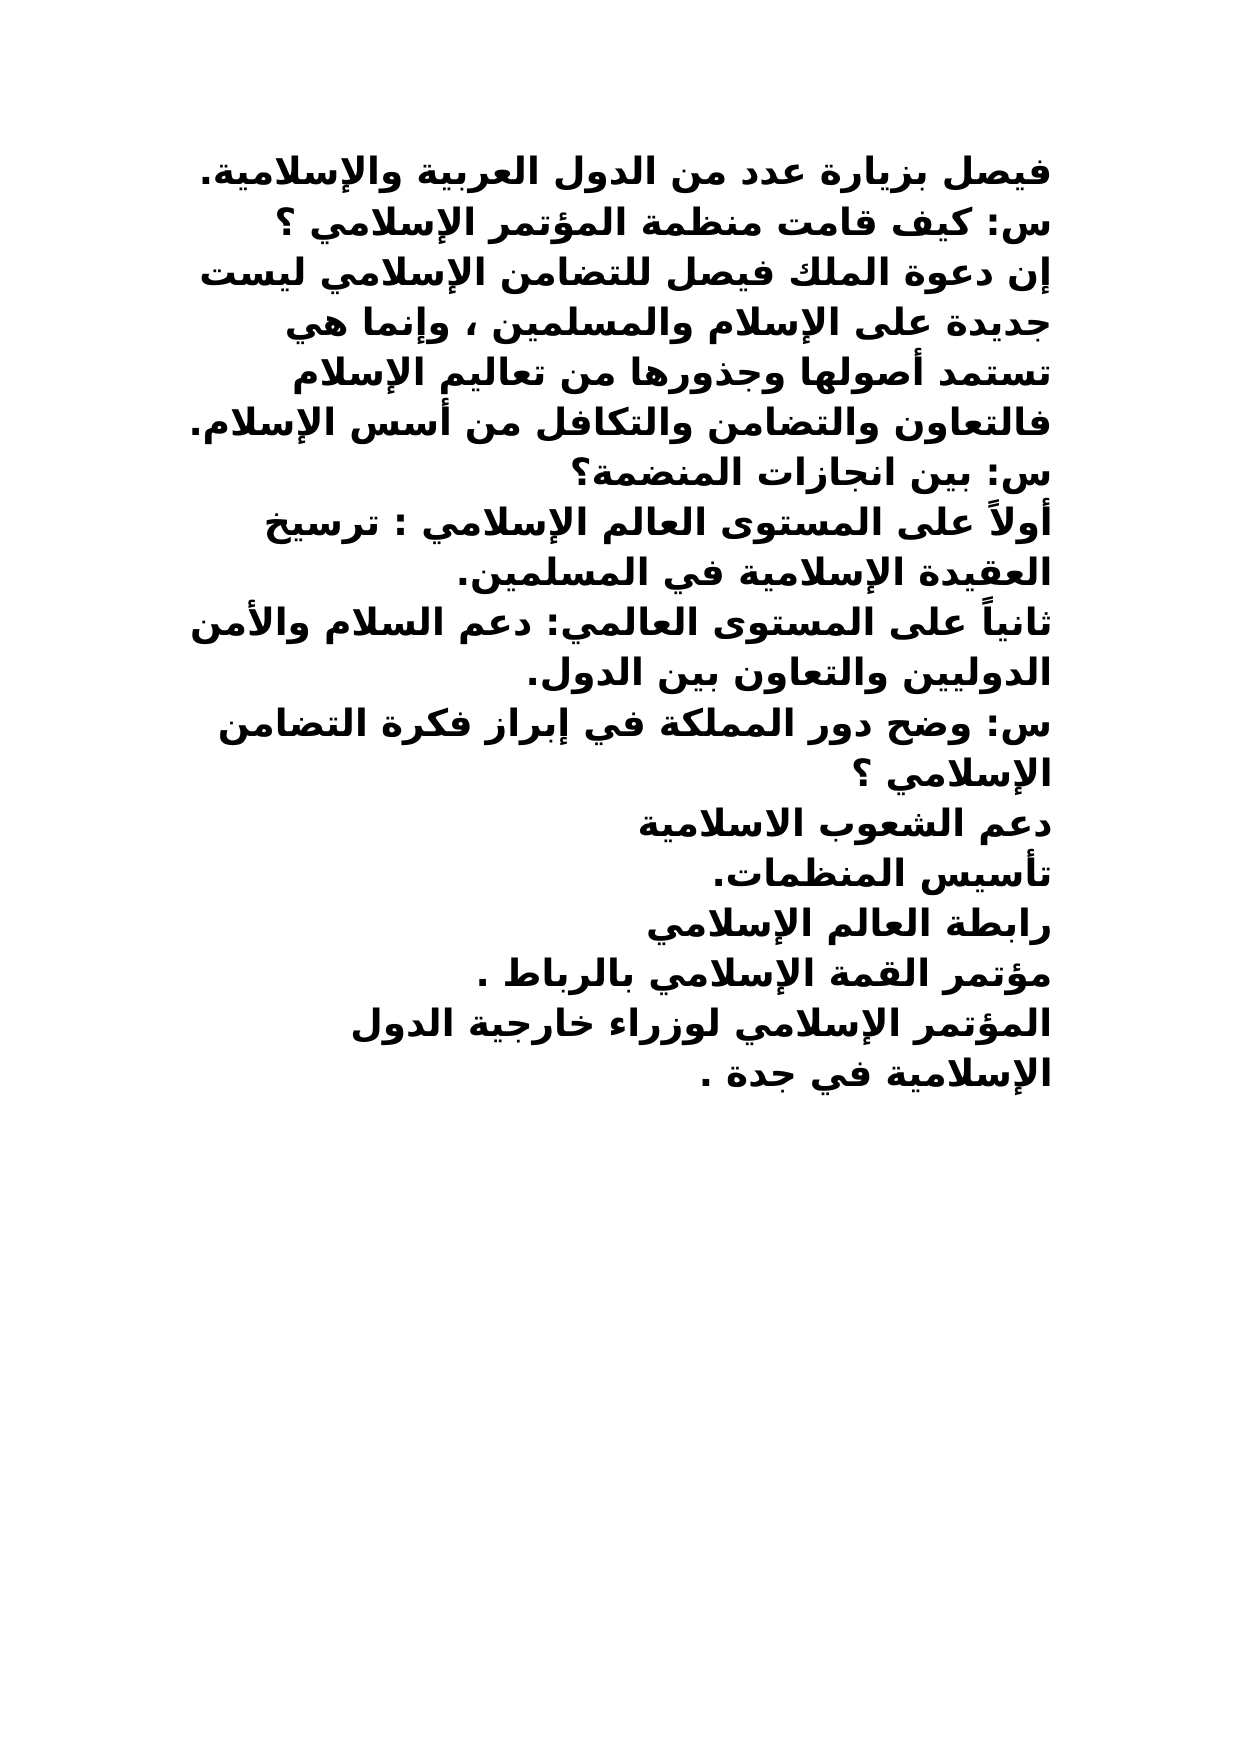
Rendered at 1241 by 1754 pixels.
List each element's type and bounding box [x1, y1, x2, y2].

text [187, 150, 1053, 1096]
